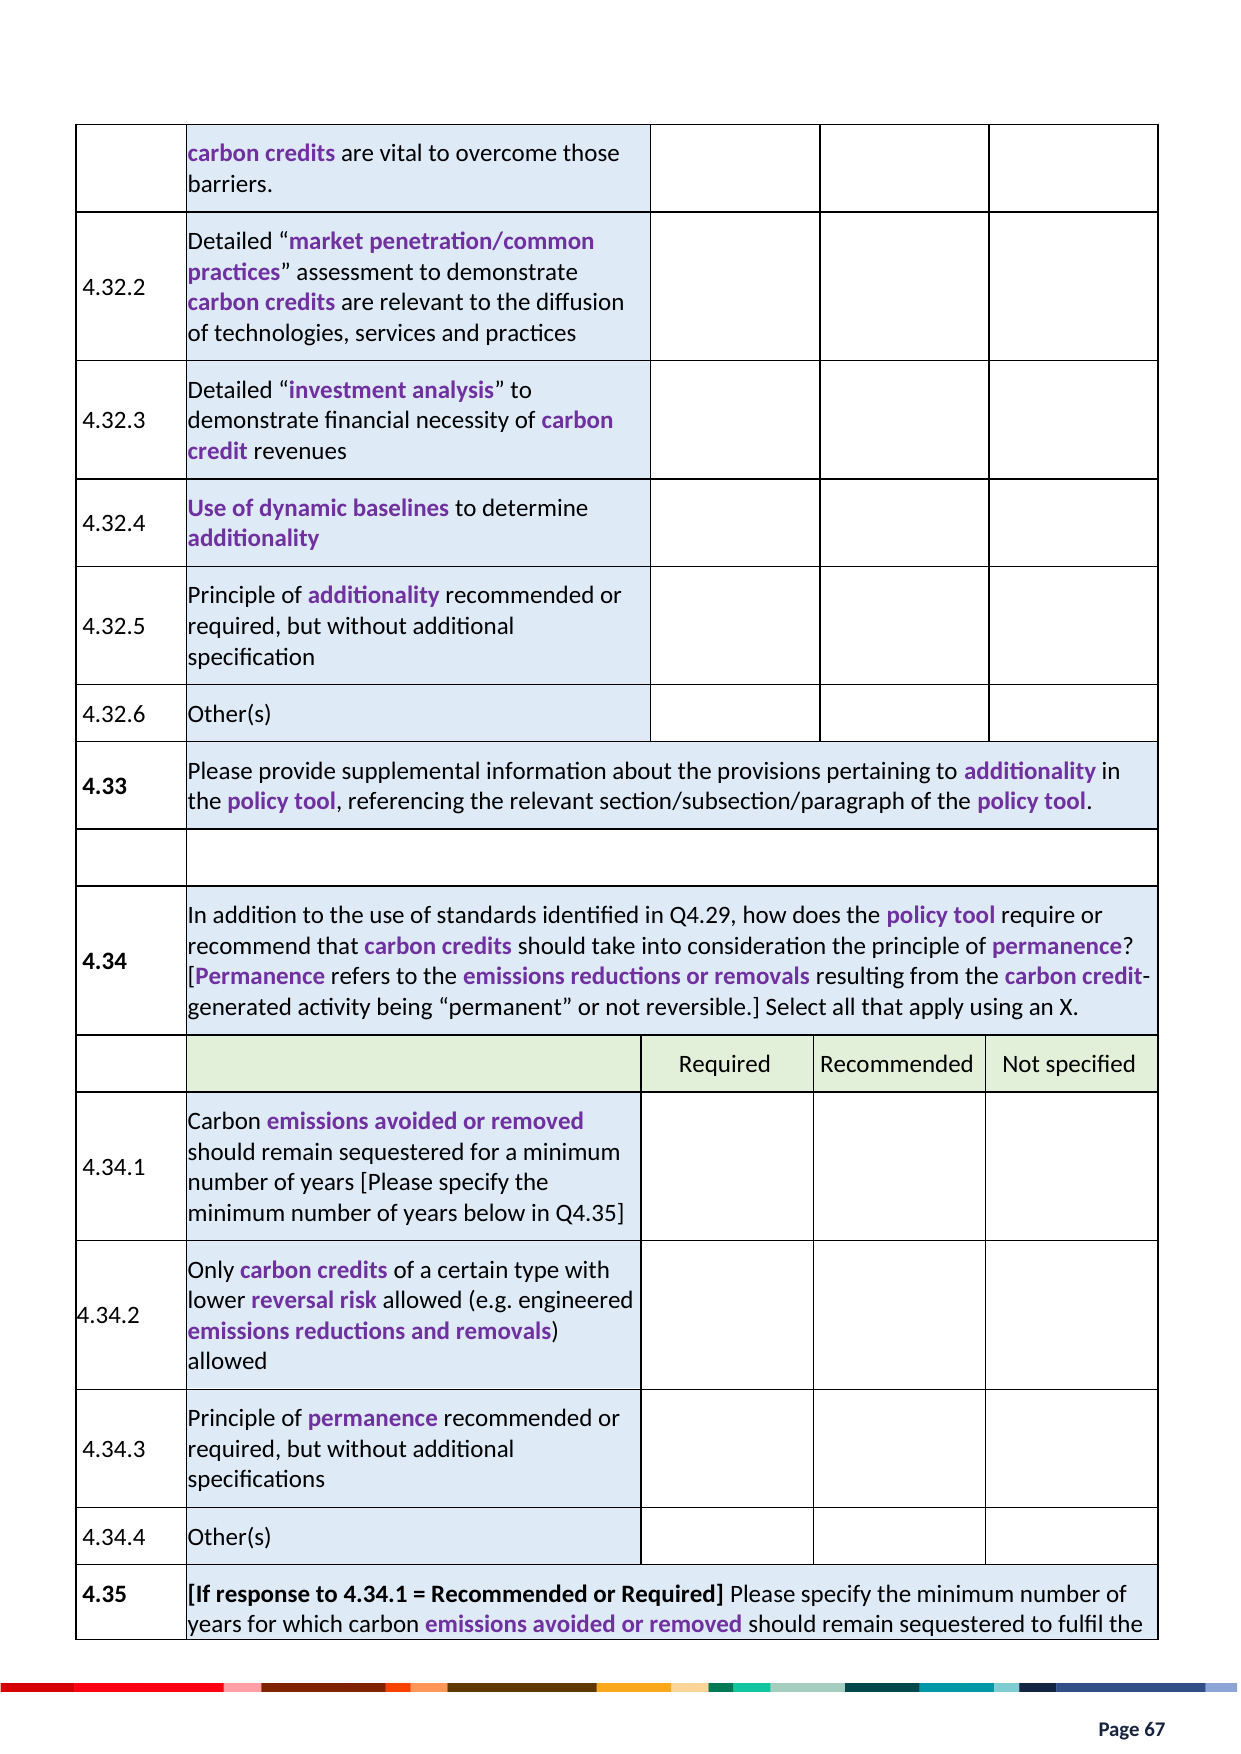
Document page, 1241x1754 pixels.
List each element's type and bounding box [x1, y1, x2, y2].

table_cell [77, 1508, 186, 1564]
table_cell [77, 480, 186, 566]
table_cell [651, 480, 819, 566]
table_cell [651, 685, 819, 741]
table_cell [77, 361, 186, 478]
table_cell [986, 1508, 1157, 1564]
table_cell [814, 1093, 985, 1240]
picture [0, 1683, 1236, 1692]
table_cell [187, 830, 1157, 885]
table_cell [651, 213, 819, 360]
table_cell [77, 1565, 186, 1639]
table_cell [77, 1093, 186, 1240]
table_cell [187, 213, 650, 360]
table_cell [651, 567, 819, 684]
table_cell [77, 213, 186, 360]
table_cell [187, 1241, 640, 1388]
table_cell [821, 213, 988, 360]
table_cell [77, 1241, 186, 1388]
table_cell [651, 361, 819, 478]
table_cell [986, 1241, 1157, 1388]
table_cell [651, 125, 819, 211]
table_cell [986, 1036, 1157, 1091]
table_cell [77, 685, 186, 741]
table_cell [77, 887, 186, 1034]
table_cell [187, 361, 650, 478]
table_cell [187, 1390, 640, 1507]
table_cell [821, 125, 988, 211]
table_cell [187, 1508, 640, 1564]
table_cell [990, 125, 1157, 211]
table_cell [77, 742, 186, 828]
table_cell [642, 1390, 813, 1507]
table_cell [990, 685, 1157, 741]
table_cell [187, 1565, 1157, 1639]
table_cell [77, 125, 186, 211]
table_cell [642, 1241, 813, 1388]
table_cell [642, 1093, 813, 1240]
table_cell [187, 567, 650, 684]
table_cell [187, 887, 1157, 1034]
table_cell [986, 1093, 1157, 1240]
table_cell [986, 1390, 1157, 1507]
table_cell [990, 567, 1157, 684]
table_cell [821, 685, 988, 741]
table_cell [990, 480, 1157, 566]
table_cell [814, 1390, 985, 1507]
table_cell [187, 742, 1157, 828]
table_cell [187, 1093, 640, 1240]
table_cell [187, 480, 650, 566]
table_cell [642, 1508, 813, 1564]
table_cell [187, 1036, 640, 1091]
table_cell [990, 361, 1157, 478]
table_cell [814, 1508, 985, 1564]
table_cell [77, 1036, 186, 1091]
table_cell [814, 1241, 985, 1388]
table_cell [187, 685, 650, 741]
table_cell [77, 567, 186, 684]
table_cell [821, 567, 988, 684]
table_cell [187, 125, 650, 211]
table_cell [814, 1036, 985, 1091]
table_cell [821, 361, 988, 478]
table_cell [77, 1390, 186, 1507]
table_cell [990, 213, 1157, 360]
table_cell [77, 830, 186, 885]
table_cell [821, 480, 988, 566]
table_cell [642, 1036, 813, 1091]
